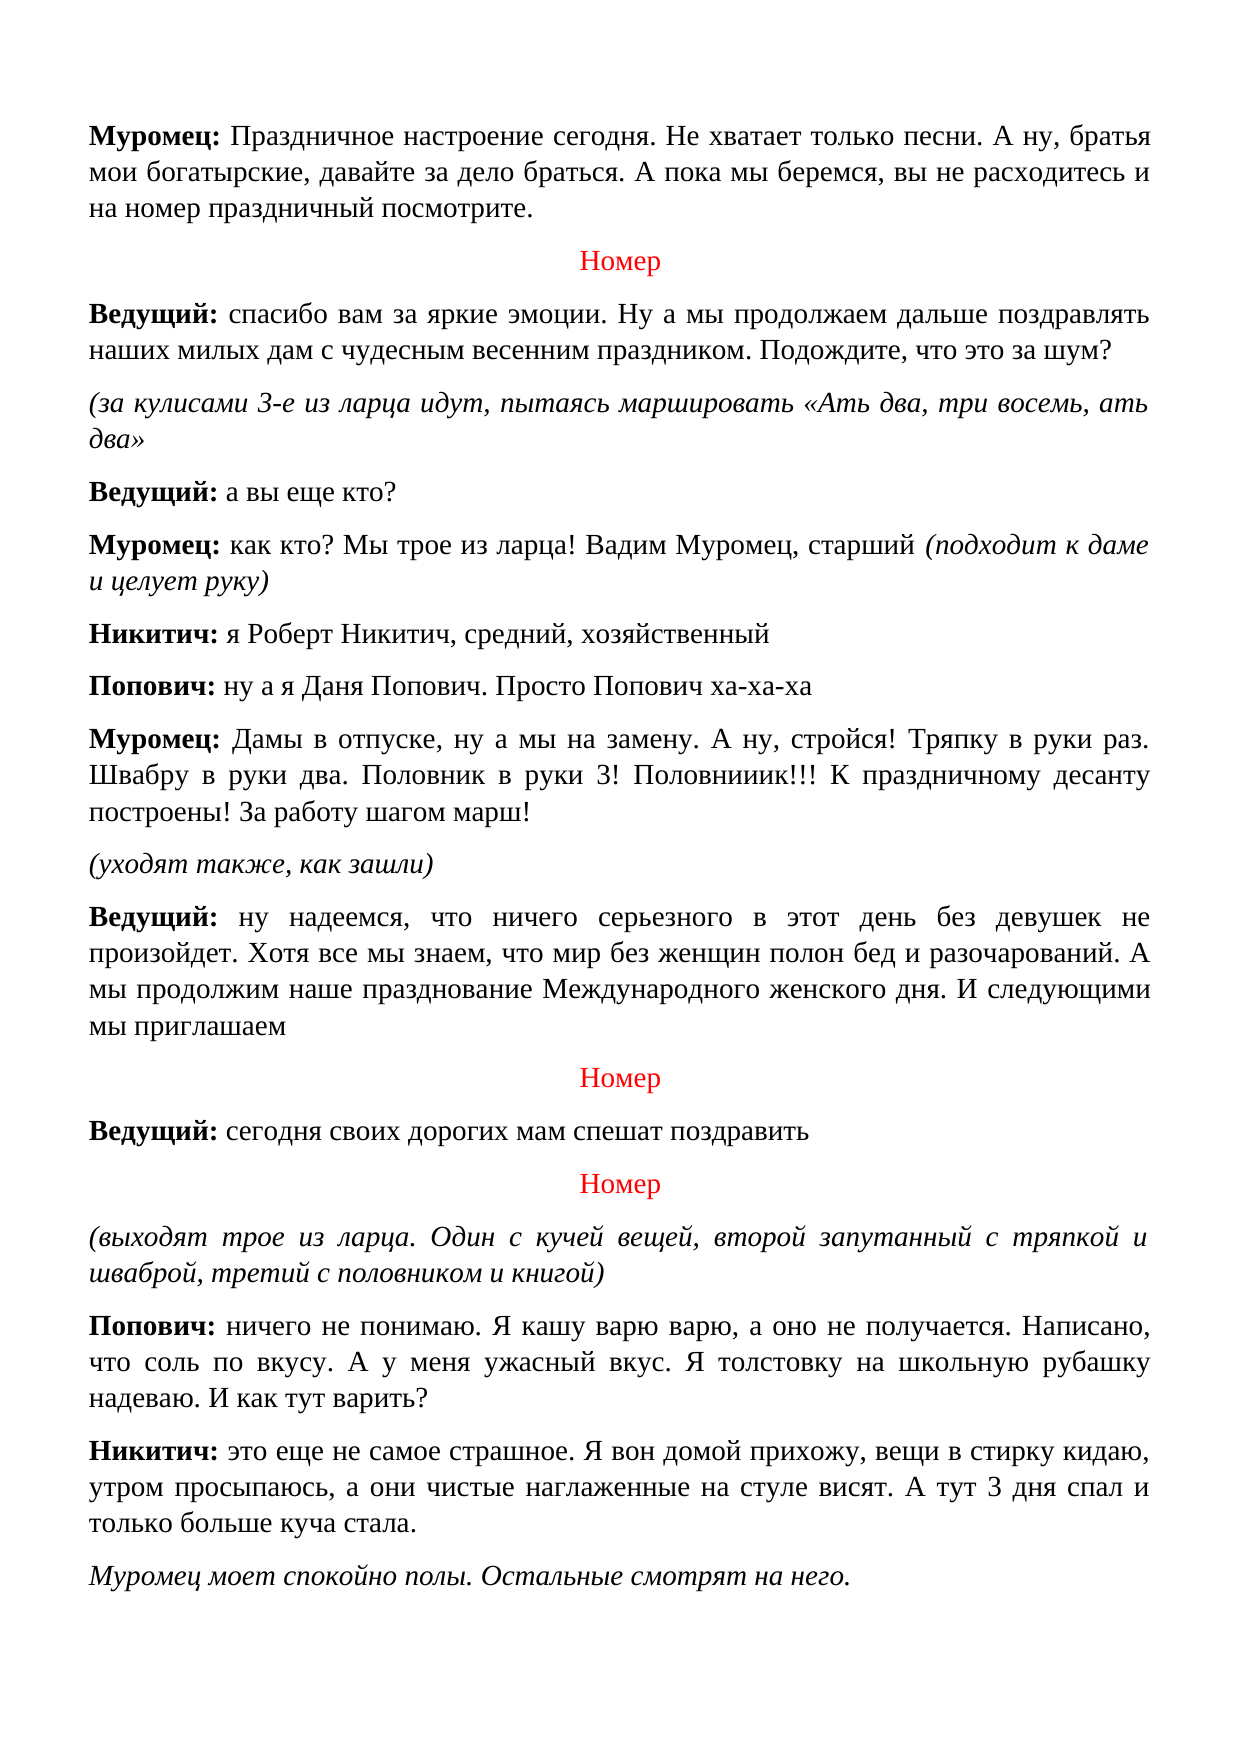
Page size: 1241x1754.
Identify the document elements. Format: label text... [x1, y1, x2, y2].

text Ведущий: спасибо вам за яркие эмоции. Ну а мы продолжаем дальше поздравлять наших милых дам с чудесным весенним праздником. Подождите, что это за шум? [89, 296, 1152, 366]
text Муромец: Праздничное настроение сегодня. Не хватает только песни. А ну, братья мои богатырские, давайте за дело браться. А пока мы беремся, вы не расходитесь и на номер праздничный посмотрите. [89, 118, 1152, 224]
text Попович: ну а я Даня Попович. Просто Попович ха-ха-ха [89, 668, 1152, 702]
text (выходят трое из ларца. Один с кучей вещей, второй запутанный с тряпкой и шваброй, третий с половником и книгой) [89, 1219, 1152, 1289]
text (уходят также, как зашли) [89, 846, 1152, 880]
text Муромец моет спокойно полы. Остальные смотрят на него. [89, 1558, 1152, 1592]
text Попович: ничего не понимаю. Я кашу варю варю, а оно не получается. Написано, что соль по вкусу. А у меня ужасный вкус. Я толстовку на школьную рубашку надеваю. И как тут варить? [89, 1308, 1152, 1414]
text Номер [89, 243, 1152, 277]
text Муромец: Дамы в отпуске, ну а мы на замену. А ну, стройся! Тряпку в руки раз. Швабру в руки два. Половник в руки 3! Половнииик!!! К праздничному десанту построены! За работу шагом марш! [89, 721, 1152, 827]
text Ведущий: ну надеемся, что ничего серьезного в этот день без девушек не произойдет. Хотя все мы знаем, что мир без женщин полон бед и разочарований. А мы продолжим наше празднование Международного женского дня. И следующими мы приглашаем [89, 899, 1152, 1041]
text Никитич: это еще не самое страшное. Я вон домой прихожу, вещи в стирку кидаю, утром просыпаюсь, а они чистые наглаженные на стуле висят. А тут 3 дня спал и только больше куча стала. [89, 1433, 1152, 1539]
text Ведущий: сегодня своих дорогих мам спешат поздравить [89, 1113, 1152, 1147]
text Никитич: я Роберт Никитич, средний, хозяйственный [89, 616, 1152, 649]
text Номер [89, 1166, 1152, 1200]
text Муромец: как кто? Мы трое из ларца! Вадим Муромец, старший (подходит к даме и целует руку) [89, 527, 1152, 596]
text Ведущий: а вы еще кто? [89, 474, 1152, 507]
text (за кулисами 3-е из ларца идут, пытаясь маршировать «Ать два, три восемь, ать два» [89, 385, 1152, 455]
text Номер [89, 1061, 1152, 1094]
